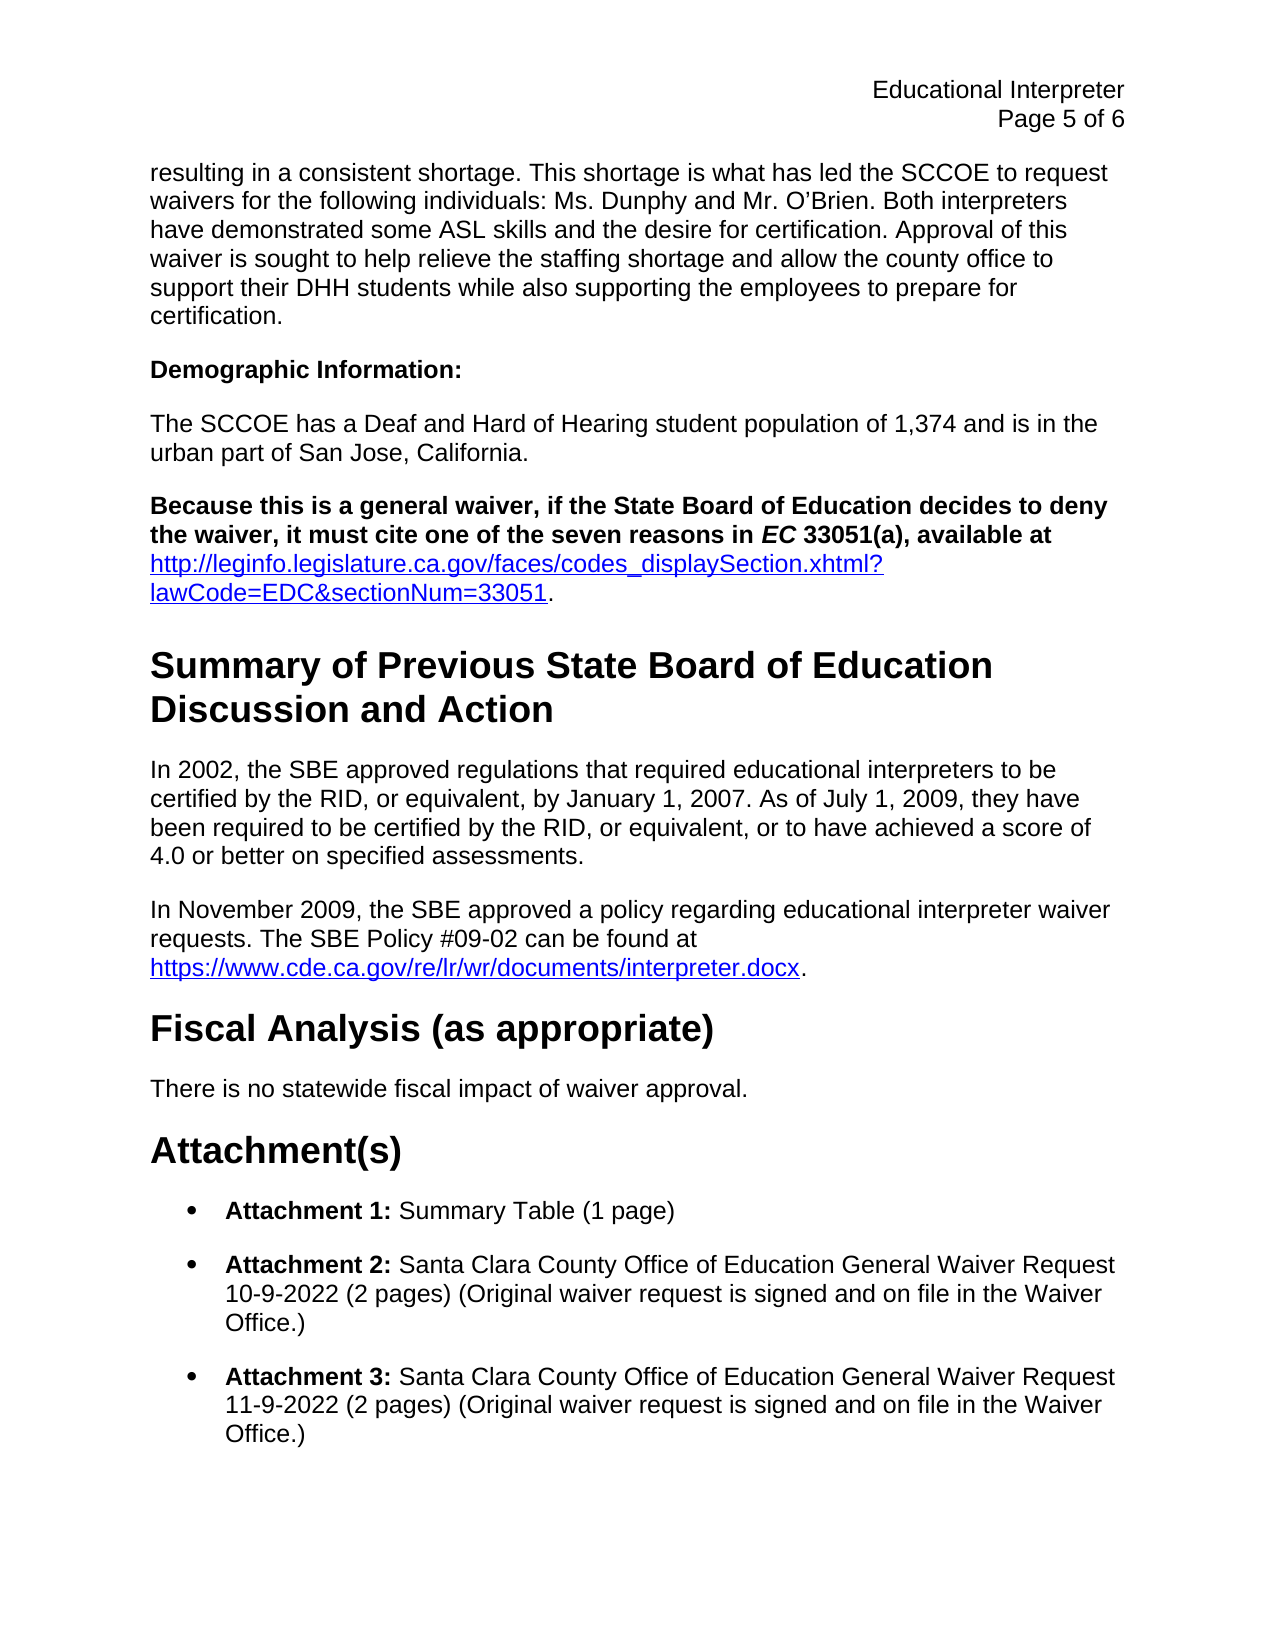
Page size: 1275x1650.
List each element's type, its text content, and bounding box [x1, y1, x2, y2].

subtitle Fiscal Analysis (as appropriate) [150, 1006, 1125, 1049]
list Attachment 2: Santa Clara County Office of Education General Waiver Request 10-9-2022 (2 pages) (Original waiver request is signed and on file in the Waiver Office.) [187, 1250, 1125, 1336]
text In November 2009, the SBE approved a policy regarding educational interpreter waiver requests. The SBE Policy #09-02 can be found at https://www.cde.ca.gov/re/lr/wr/documents/interpreter.docx. [150, 895, 1125, 981]
subtitle Attachment(s) [150, 1128, 1125, 1171]
text In 2002, the SBE approved regulations that required educational interpreters to be certified by the RID, or equivalent, by January 1, 2007. As of July 1, 2009, they have been required to be certified by the RID, or equivalent, or to have achieved a score of 4.0 or better on specified assessments. [150, 755, 1125, 870]
text The SCCOE has a Deaf and Hard of Hearing student population of 1,374 and is in the urban part of San Jose, California. [150, 409, 1125, 466]
subtitle Summary of Previous State Board of Education Discussion and Action [150, 644, 1125, 730]
text There is no statewide fiscal impact of waiver approval. [150, 1074, 1125, 1103]
subtitle Demographic Information: [150, 355, 1125, 384]
list Attachment 1: Summary Table (1 page) [187, 1196, 1125, 1225]
text Because this is a general waiver, if the State Board of Education decides to deny the waiver, it must cite one of the seven reasons in EC 33051(a), available at http://leginfo.legislature.ca.gov/faces/codes_displaySection.xhtml?lawCode=EDC&sectionNum=33051. [150, 491, 1125, 606]
list Attachment 3: Santa Clara County Office of Education General Waiver Request 11-9-2022 (2 pages) (Original waiver request is signed and on file in the Waiver Office.) [187, 1361, 1125, 1448]
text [150, 157, 1125, 330]
